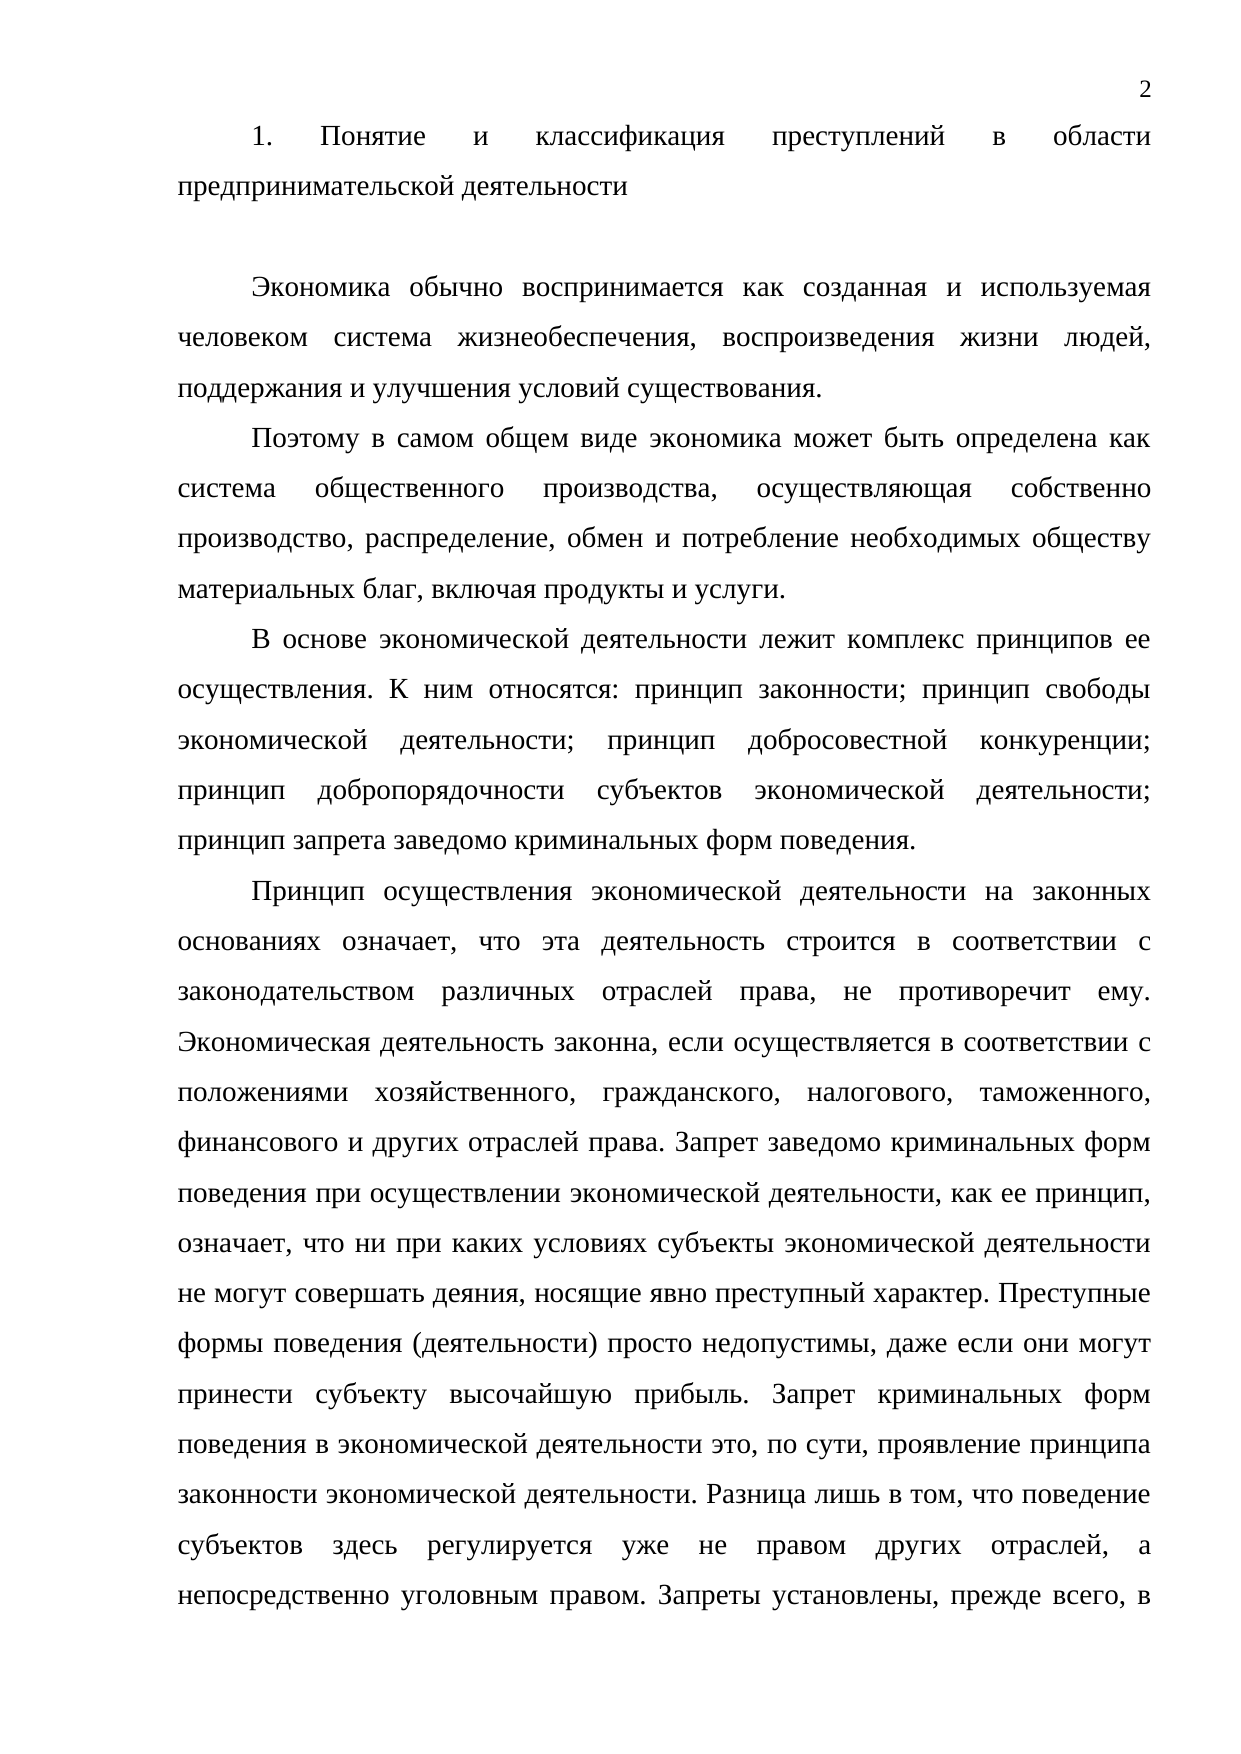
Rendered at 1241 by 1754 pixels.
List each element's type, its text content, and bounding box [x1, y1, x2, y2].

text В основе экономической деятельности лежит комплекс принципов ее осуществления. К ним относятся: принцип законности; принцип свободы экономической деятельности; принцип добросовестной конкуренции; принцип добропорядочности субъектов экономической деятельности; принцип запрета заведомо криминальных форм поведения. [177, 621, 1152, 856]
text Экономика обычно воспринимается как созданная и используемая человеком система жизнеобеспечения, воспроизведения жизни людей, поддержания и улучшения условий существования. [177, 269, 1152, 403]
text 1. Понятие и классификация преступлений в области предпринимательской деятельности [177, 118, 1152, 202]
text Поэтому в самом общем виде экономика может быть определена как система общественного производства, осуществляющая собственно производство, распределение, обмен и потребление необходимых обществу материальных благ, включая продукты и услуги. [177, 420, 1152, 604]
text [177, 873, 1152, 1611]
